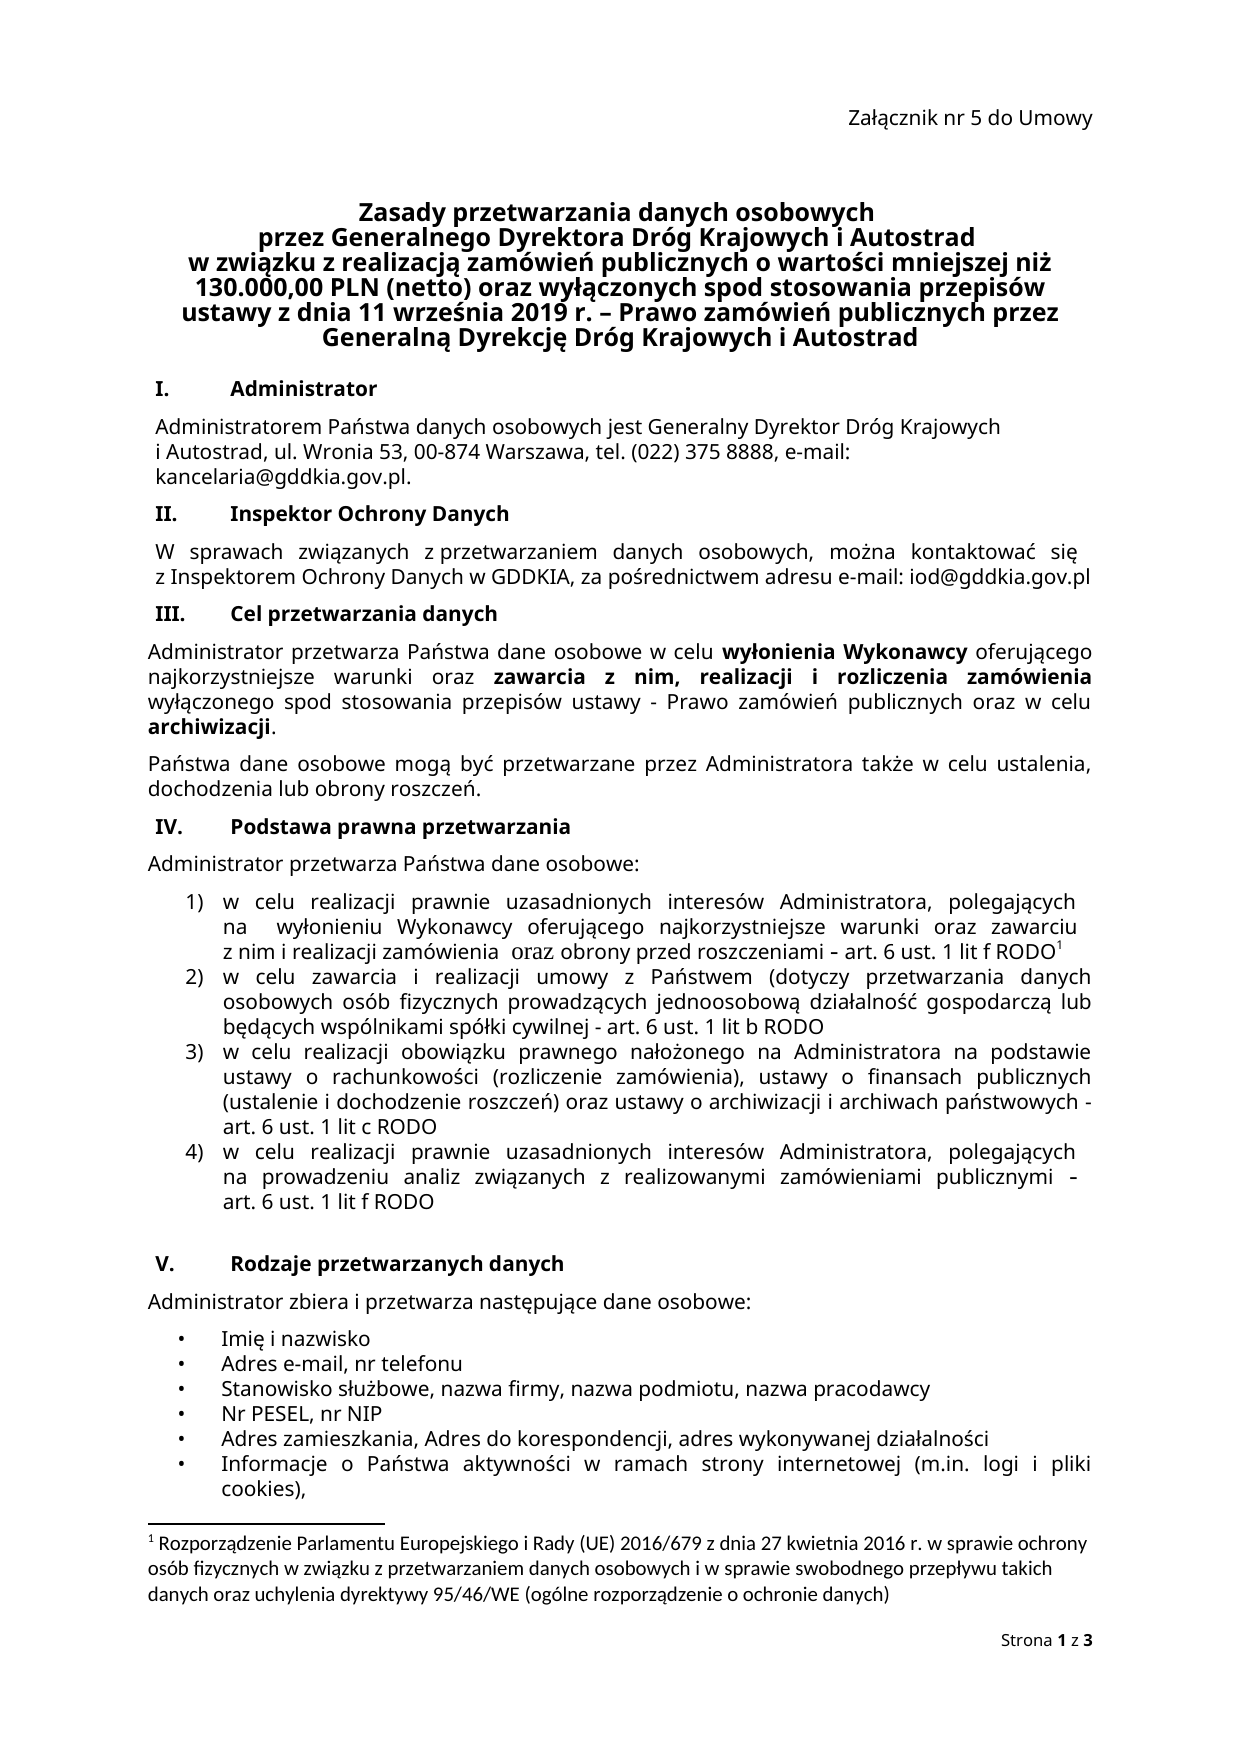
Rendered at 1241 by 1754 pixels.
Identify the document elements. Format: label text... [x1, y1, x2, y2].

list Podstawa prawna przetwarzania [155, 814, 1093, 839]
list Cel przetwarzania danych [155, 602, 1093, 627]
list Inspektor Ochrony Danych [155, 502, 1093, 527]
list w celu realizacji obowiązku prawnego nałożonego na Administratora na podstawie ustawy o rachunkowości (rozliczenie zamówienia), ustawy o finansach publicznych (ustalenie i dochodzenie roszczeń) oraz ustawy o archiwizacji i archiwach państwowych - art. 6 ust. 1 lit c RODO [185, 1039, 1093, 1139]
text Administrator przetwarza Państwa dane osobowe: [148, 852, 1093, 877]
text W sprawach związanych z przetwarzaniem danych osobowych, można kontaktować się z Inspektorem Ochrony Danych w GDDKIA, za pośrednictwem adresu e-mail: iod@gddkia.gov.pl [155, 539, 1093, 589]
list Rodzaje przetwarzanych danych [155, 1252, 1093, 1277]
text Administratorem Państwa danych osobowych jest Generalny Dyrektor Dróg Krajowych i Autostrad, ul. Wronia 53, 00-874 Warszawa, tel. (022) 375 8888, e-mail: kancelaria@gddkia.gov.pl. [155, 414, 1093, 489]
list Imię i nazwisko [177, 1327, 1093, 1352]
text Administrator przetwarza Państwa dane osobowe w celu wyłonienia Wykonawcy oferującego najkorzystniejsze warunki oraz zawarcia z nim, realizacji i rozliczenia zamówienia wyłączonego spod stosowania przepisów ustawy - Prawo zamówień publicznych oraz w celu archiwizacji. [148, 639, 1093, 739]
list Nr PESEL, nr NIP [177, 1402, 1093, 1427]
list Informacje o Państwa aktywności w ramach strony internetowej (m.in. logi i pliki cookies), [177, 1452, 1093, 1502]
text Załącznik nr 5 do Umowy [148, 103, 1093, 132]
list Stanowisko służbowe, nazwa firmy, nazwa podmiotu, nazwa pracodawcy [177, 1377, 1093, 1402]
text Administrator zbiera i przetwarza następujące dane osobowe: [148, 1289, 1093, 1314]
list w celu zawarcia i realizacji umowy z Państwem (dotyczy przetwarzania danych osobowych osób fizycznych prowadzących jednoosobową działalność gospodarczą lub będących wspólnikami spółki cywilnej - art. 6 ust. 1 lit b RODO [185, 964, 1093, 1039]
list w celu realizacji prawnie uzasadnionych interesów Administratora, polegających na prowadzeniu analiz związanych z realizowanymi zamówieniami publicznymi - art. 6 ust. 1 lit f RODO [185, 1139, 1093, 1214]
list Adres e-mail, nr telefonu [177, 1352, 1093, 1377]
text Zasady przetwarzania danych osobowych przez Generalnego Dyrektora Dróg Krajowych i Autostrad w związku z realizacją zamówień publicznych o wartości mniejszej niż 130.000,00 PLN (netto) oraz wyłączonych spod stosowania przepisów ustawy z dnia 11 września 2019 r. – Prawo zamówień publicznych przez Generalną Dyrekcję Dróg Krajowych i Autostrad [148, 202, 1093, 352]
list Adres zamieszkania, Adres do korespondencji, adres wykonywanej działalności [177, 1427, 1093, 1452]
list w celu realizacji prawnie uzasadnionych interesów Administratora, polegających na wyłonieniu Wykonawcy oferującego najkorzystniejsze warunki oraz zawarciu z nim i realizacji zamówienia oraz obrony przed roszczeniami - art. 6 ust. 1 lit f RODO [185, 889, 1093, 964]
text Państwa dane osobowe mogą być przetwarzane przez Administratora także w celu ustalenia, dochodzenia lub obrony roszczeń. [148, 752, 1093, 802]
list Administrator [155, 377, 1093, 402]
